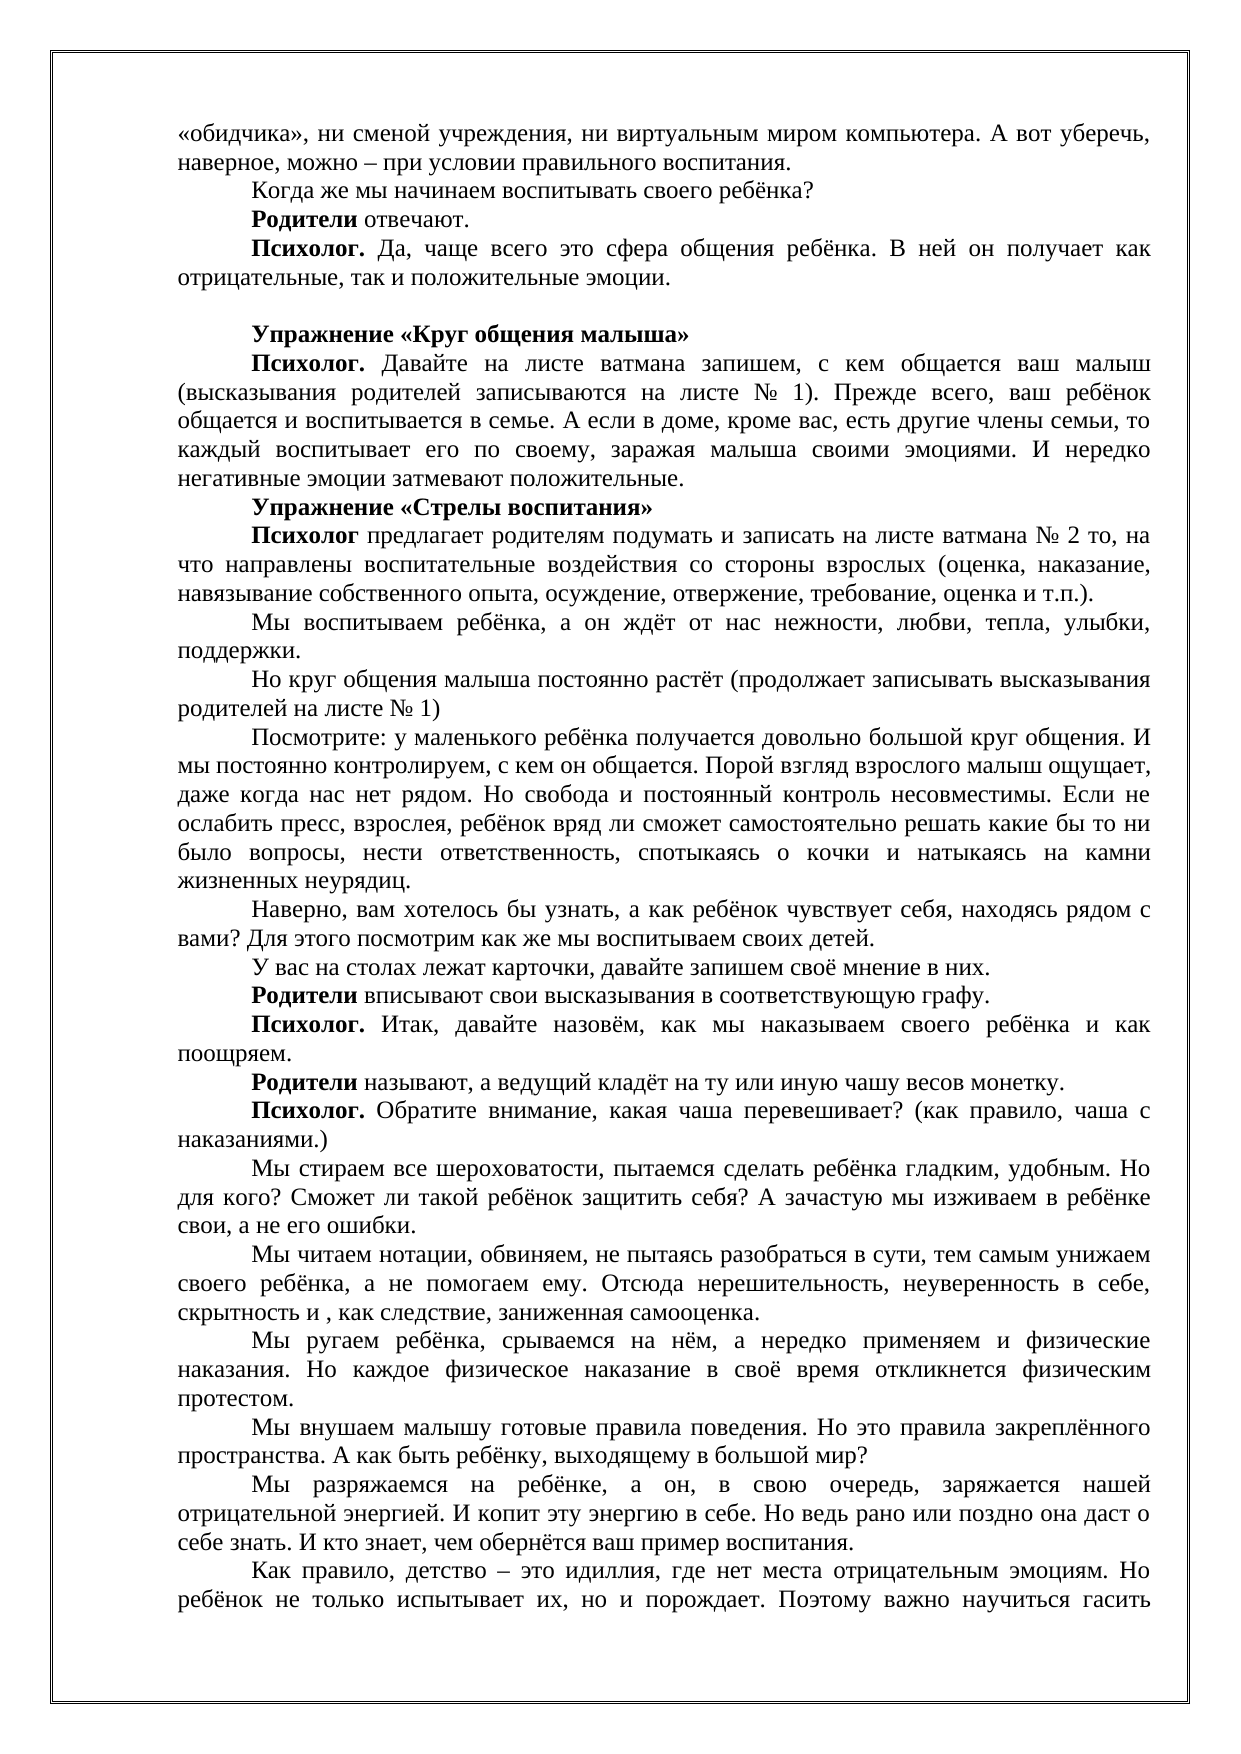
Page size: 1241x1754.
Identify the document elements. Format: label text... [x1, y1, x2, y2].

text Психолог предлагает родителям подумать и записать на листе ватмана № 2 то, на что направлены воспитательные воздействия со стороны взрослых (оценка, наказание, навязывание собственного опыта, осуждение, отвержение, требование, оценка и т.п.). [177, 521, 1152, 607]
text Родители называют, а ведущий кладёт на ту или иную чашу весов монетку. [177, 1067, 1152, 1096]
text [177, 118, 1152, 176]
text Но круг общения малыша постоянно растёт (продолжает записывать высказывания родителей на листе № 1) [177, 664, 1152, 722]
text Упражнение «Стрелы воспитания» [177, 492, 1152, 521]
text Психолог. Обратите внимание, какая чаша перевешивает? (как правило, чаша с наказаниями.) [177, 1096, 1152, 1153]
text Мы воспитываем ребёнка, а он ждёт от нас нежности, любви, тепла, улыбки, поддержки. [177, 607, 1152, 664]
text Упражнение «Круг общения малыша» [177, 319, 1152, 348]
text У вас на столах лежат карточки, давайте запишем своё мнение в них. [177, 952, 1152, 981]
text Психолог. Итак, давайте назовём, как мы наказываем своего ребёнка и как поощряем. [177, 1009, 1152, 1067]
text Родители вписывают свои высказывания в соответствующую графу. [177, 981, 1152, 1009]
text Когда же мы начинаем воспитывать своего ребёнка? [177, 176, 1152, 204]
text Мы стираем все шероховатости, пытаемся сделать ребёнка гладким, удобным. Но для кого? Сможет ли такой ребёнок защитить себя? А зачастую мы изживаем в ребёнке свои, а не его ошибки. [177, 1153, 1152, 1239]
text Наверно, вам хотелось бы узнать, а как ребёнок чувствует себя, находясь рядом с вами? Для этого посмотрим как же мы воспитываем своих детей. [177, 894, 1152, 952]
text Мы читаем нотации, обвиняем, не пытаясь разобраться в сути, тем самым унижаем своего ребёнка, а не помогаем ему. Отсюда нерешительность, неуверенность в себе, скрытность и , как следствие, заниженная самооценка. [177, 1239, 1152, 1326]
text Посмотрите: у маленького ребёнка получается довольно большой круг общения. И мы постоянно контролируем, с кем он общается. Порой взгляд взрослого малыш ощущает, даже когда нас нет рядом. Но свобода и постоянный контроль несовместимы. Если не ослабить пресс, взрослея, ребёнок вряд ли сможет самостоятельно решать какие бы то ни было вопросы, нести ответственность, спотыкаясь о кочки и натыкаясь на камни жизненных неурядиц. [177, 722, 1152, 894]
text Мы ругаем ребёнка, срываемся на нём, а нередко применяем и физические наказания. Но каждое физическое наказание в своё время откликнется физическим протестом. [177, 1326, 1152, 1412]
text Мы внушаем малышу готовые правила поведения. Но это правила закреплённого пространства. А как быть ребёнку, выходящему в большой мир? [177, 1412, 1152, 1469]
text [177, 1556, 1152, 1613]
text Психолог. Давайте на листе ватмана запишем, с кем общается ваш малыш (высказывания родителей записываются на листе № 1). Прежде всего, ваш ребёнок общается и воспитывается в семье. А если в доме, кроме вас, есть другие члены семьи, то каждый воспитывает его по своему, заражая малыша своими эмоциями. И нередко негативные эмоции затмевают положительные. [177, 348, 1152, 492]
text Психолог. Да, чаще всего это сфера общения ребёнка. В ней он получает как отрицательные, так и положительные эмоции. [177, 233, 1152, 291]
text Родители отвечают. [177, 204, 1152, 233]
text Мы разряжаемся на ребёнке, а он, в свою очередь, заряжается нашей отрицательной энергией. И копит эту энергию в себе. Но ведь рано или поздно она даст о себе знать. И кто знает, чем обернётся ваш пример воспитания. [177, 1469, 1152, 1556]
